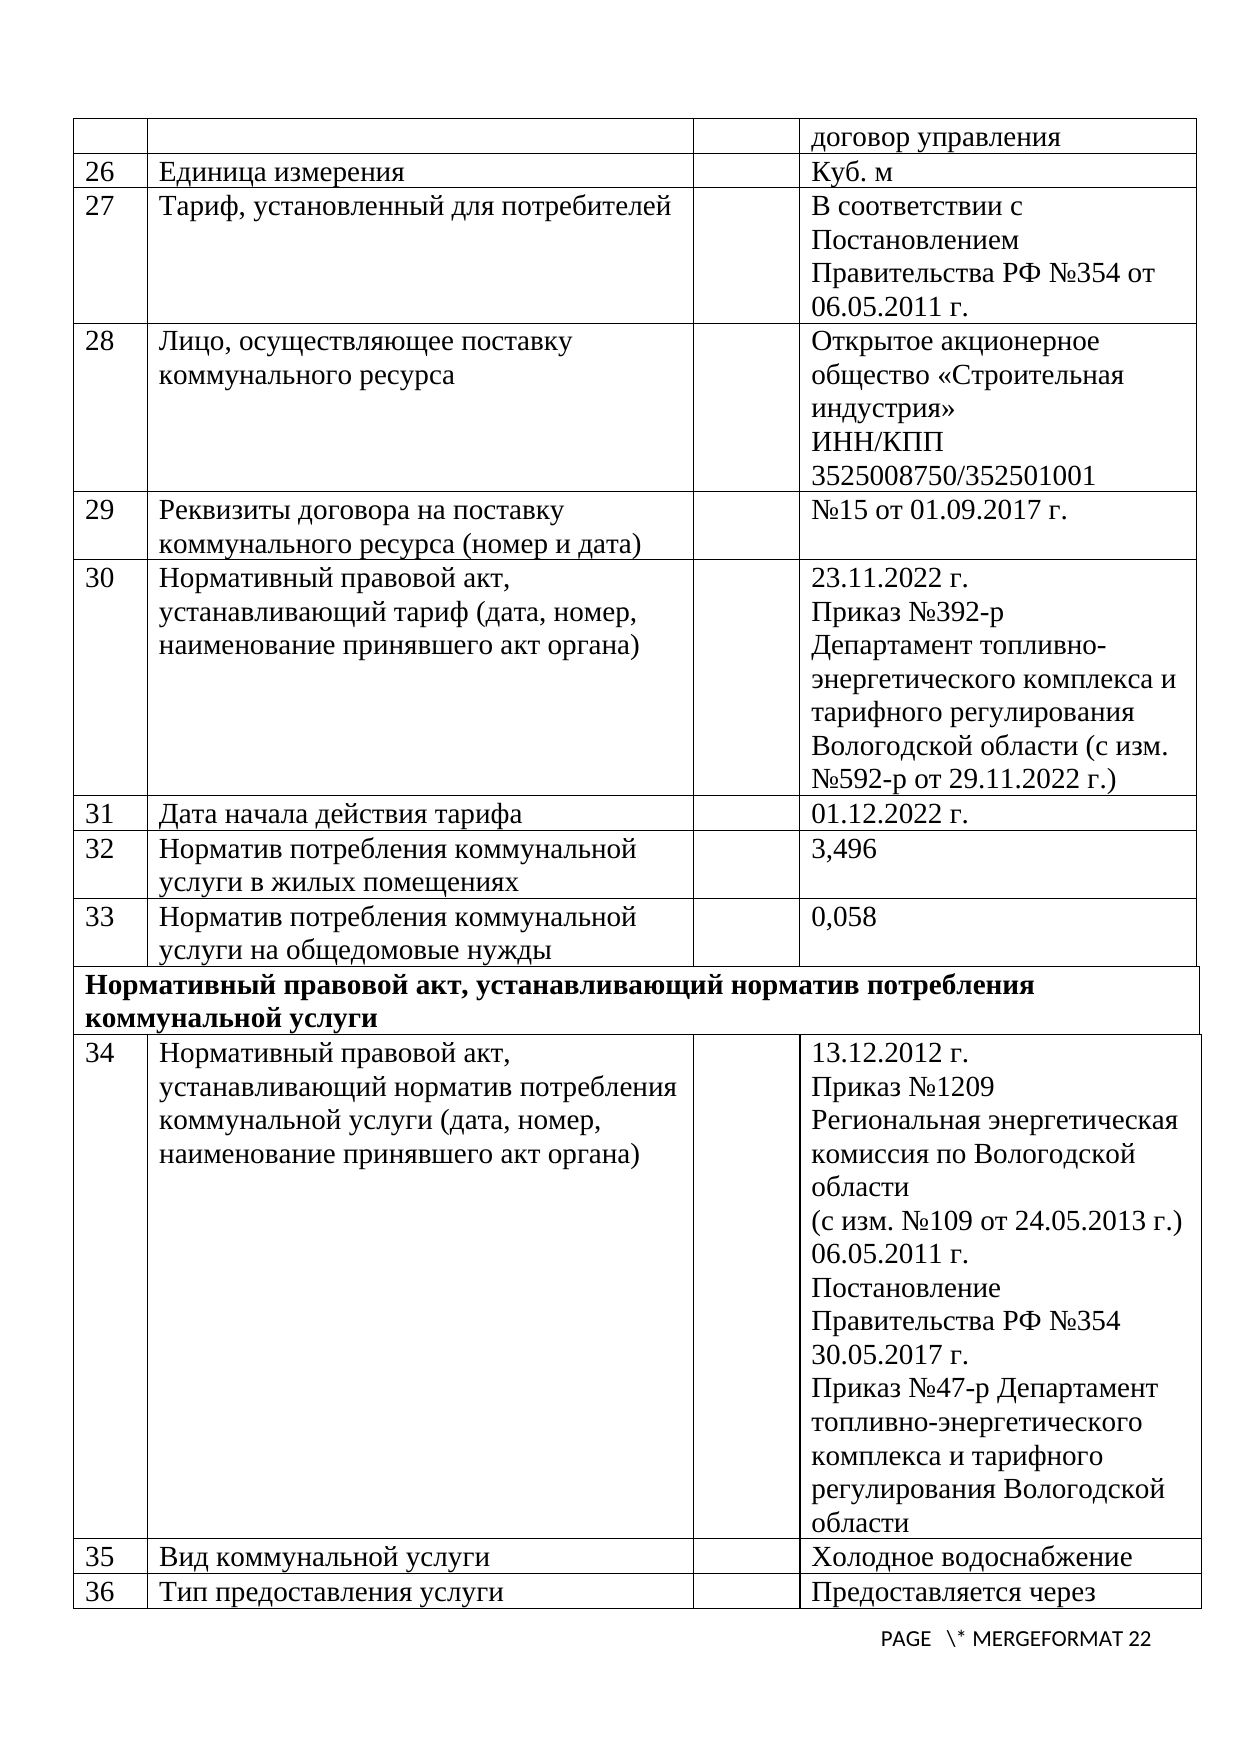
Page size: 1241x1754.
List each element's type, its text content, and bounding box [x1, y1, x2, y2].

table_cell Реквизиты договора на поставку коммунального ресурса (номер и дата) [148, 492, 693, 559]
table_cell [694, 119, 799, 153]
table_cell 33 [74, 899, 147, 966]
table_cell Куб. м [800, 154, 1196, 187]
table_header 34 [74, 1035, 147, 1538]
table_header Нормативный правовой акт, устанавливающий норматив потребления коммунальной услуги [74, 967, 1199, 1034]
table_cell [694, 1539, 799, 1573]
table_header Нормативный правовой акт, устанавливающий норматив потребления коммунальной услуги (дата, номер, наименование принявшего акт органа) [148, 1035, 693, 1538]
table_cell Холодное водоснабжение [801, 1539, 1201, 1573]
table_cell 25 [74, 119, 147, 153]
table_cell Единица измерения [148, 154, 693, 187]
table_cell 26 [74, 154, 147, 187]
table_cell В соответствии с Постановлением Правительства РФ №354 от 06.05.2011 г. [800, 188, 1196, 322]
table_cell 30 [74, 560, 147, 795]
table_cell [800, 119, 1196, 153]
table_cell [694, 899, 799, 966]
table_cell 35 [74, 1539, 147, 1573]
table_cell Норматив потребления коммунальной услуги в жилых помещениях [148, 831, 693, 898]
table_cell 31 [74, 796, 147, 830]
table_cell 27 [74, 188, 147, 322]
table_cell [694, 492, 799, 559]
table_cell Открытое акционерное общество «Строительная индустрия» ИНН/КПП 3525008750/352501001 [800, 324, 1196, 491]
table_cell №15 от 01.09.2017 г. [800, 492, 1196, 559]
table_cell 29 [74, 492, 147, 559]
table_cell 01.12.2022 г. [800, 796, 1196, 830]
table_cell Дата начала действия тарифа [148, 796, 693, 830]
table_cell 23.11.2022 г. Приказ №392-р Департамент топливно-энергетического комплекса и тарифного регулирования Вологодской области (с изм.№592-р от 29.11.2022 г.) [800, 560, 1196, 795]
table_header [694, 1035, 799, 1538]
table_cell [694, 188, 799, 322]
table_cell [148, 1574, 693, 1607]
table_cell 36 [74, 1574, 147, 1607]
table_cell Тариф, установленный для потребителей [148, 188, 693, 322]
table_cell 0,058 [800, 899, 1196, 966]
table_cell [694, 324, 799, 491]
table_cell [694, 154, 799, 187]
table_cell [694, 796, 799, 830]
table_cell Лицо, осуществляющее поставку коммунального ресурса [148, 324, 693, 491]
table_cell [694, 831, 799, 898]
table_header 13.12.2012 г. Приказ №1209 Региональная энергетическая комиссия по Вологодской области (с изм. №109 от 24.05.2013 г.) 06.05.2011 г. Постановление Правительства РФ №354 30.05.2017 г. Приказ №47-р Департамент топливно-энергетического комплекса и тарифного регулирования Вологодской области [801, 1035, 1201, 1538]
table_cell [801, 1574, 1201, 1607]
table_cell 3,496 [800, 831, 1196, 898]
table_cell 28 [74, 324, 147, 491]
table_cell Норматив потребления коммунальной услуги на общедомовые нужды [148, 899, 693, 966]
table_cell [694, 1574, 799, 1607]
table_cell [694, 560, 799, 795]
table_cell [148, 119, 693, 153]
table_cell Нормативный правовой акт, устанавливающий тариф (дата, номер, наименование принявшего акт органа) [148, 560, 693, 795]
table_cell Вид коммунальной услуги [148, 1539, 693, 1573]
table_cell 32 [74, 831, 147, 898]
